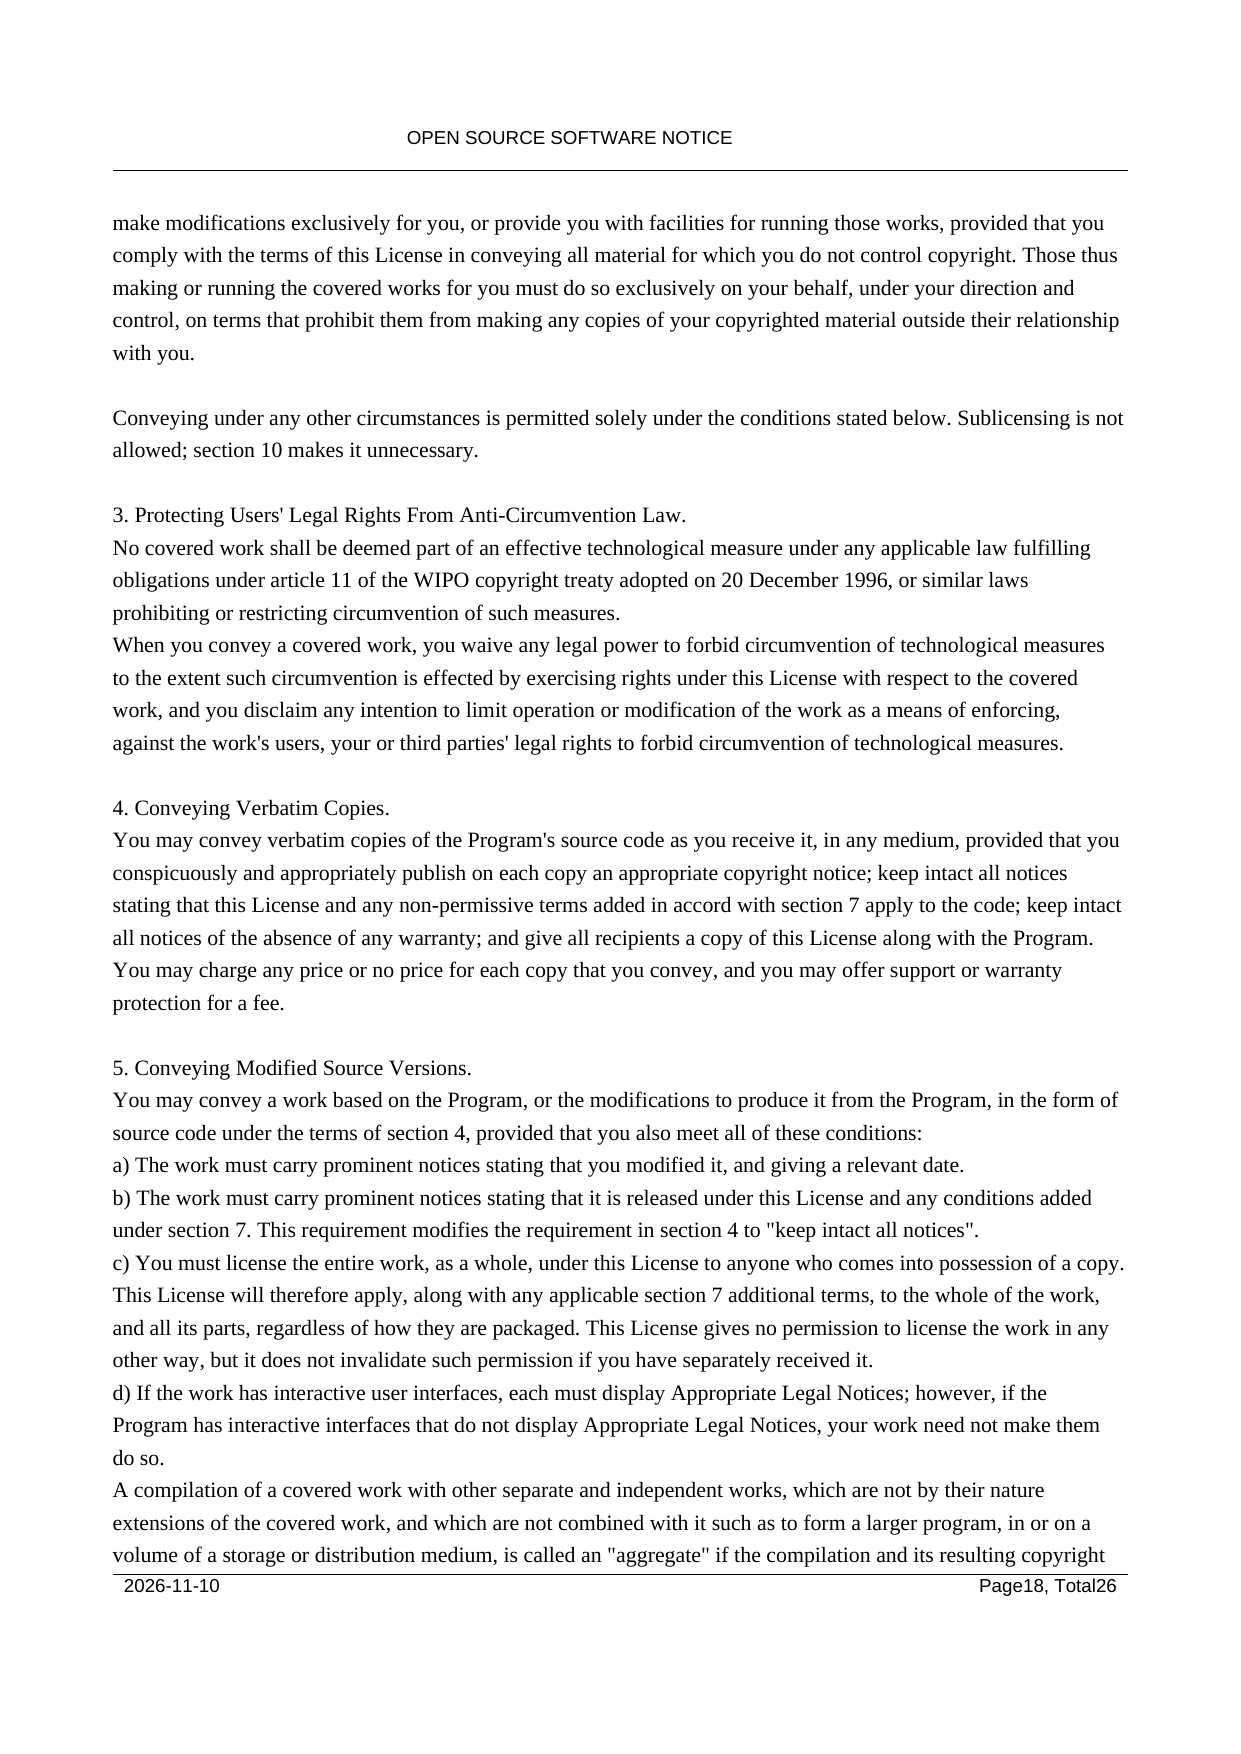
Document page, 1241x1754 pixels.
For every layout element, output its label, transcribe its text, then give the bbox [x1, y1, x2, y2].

text 5. Conveying Modified Source Versions. [112, 1051, 1128, 1084]
text You may convey a work based on the Program, or the modifications to produce it from the Program, in the form of source code under the terms of section 4, provided that you also meet all of these conditions: [112, 1084, 1128, 1149]
text c) You must license the entire work, as a whole, under this License to anyone who comes into possession of a copy. This License will therefore apply, along with any applicable section 7 additional terms, to the whole of the work, and all its parts, regardless of how they are packaged. This License gives no permission to license the work in any other way, but it does not invalidate such permission if you have separately received it. [112, 1246, 1128, 1376]
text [112, 1474, 1128, 1571]
text No covered work shall be deemed part of an effective technological measure under any applicable law fulfilling obligations under article 11 of the WIPO copyright treaty adopted on 20 December 1996, or similar laws prohibiting or restricting circumvention of such measures. [112, 531, 1128, 629]
text You may convey verbatim copies of the Program's source code as you receive it, in any medium, provided that you conspicuously and appropriately publish on each copy an appropriate copyright notice; keep intact all notices stating that this License and any non-permissive terms added in accord with section 7 apply to the code; keep intact all notices of the absence of any warranty; and give all recipients a copy of this License along with the Program. [112, 824, 1128, 954]
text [112, 206, 1128, 369]
text a) The work must carry prominent notices stating that you modified it, and giving a relevant date. [112, 1149, 1128, 1181]
text 4. Conveying Verbatim Copies. [112, 791, 1128, 824]
text b) The work must carry prominent notices stating that it is released under this License and any conditions added under section 7. This requirement modifies the requirement in section 4 to "keep intact all notices". [112, 1181, 1128, 1246]
text You may charge any price or no price for each copy that you convey, and you may offer support or warranty protection for a fee. [112, 954, 1128, 1019]
text Conveying under any other circumstances is permitted solely under the conditions stated below. Sublicensing is not allowed; section 10 makes it unnecessary. [112, 401, 1128, 466]
text 3. Protecting Users' Legal Rights From Anti-Circumvention Law. [112, 499, 1128, 531]
text When you convey a covered work, you waive any legal power to forbid circumvention of technological measures to the extent such circumvention is effected by exercising rights under this License with respect to the covered work, and you disclaim any intention to limit operation or modification of the work as a means of enforcing, against the work's users, your or third parties' legal rights to forbid circumvention of technological measures. [112, 629, 1128, 759]
text d) If the work has interactive user interfaces, each must display Appropriate Legal Notices; however, if the Program has interactive interfaces that do not display Appropriate Legal Notices, your work need not make them do so. [112, 1376, 1128, 1474]
